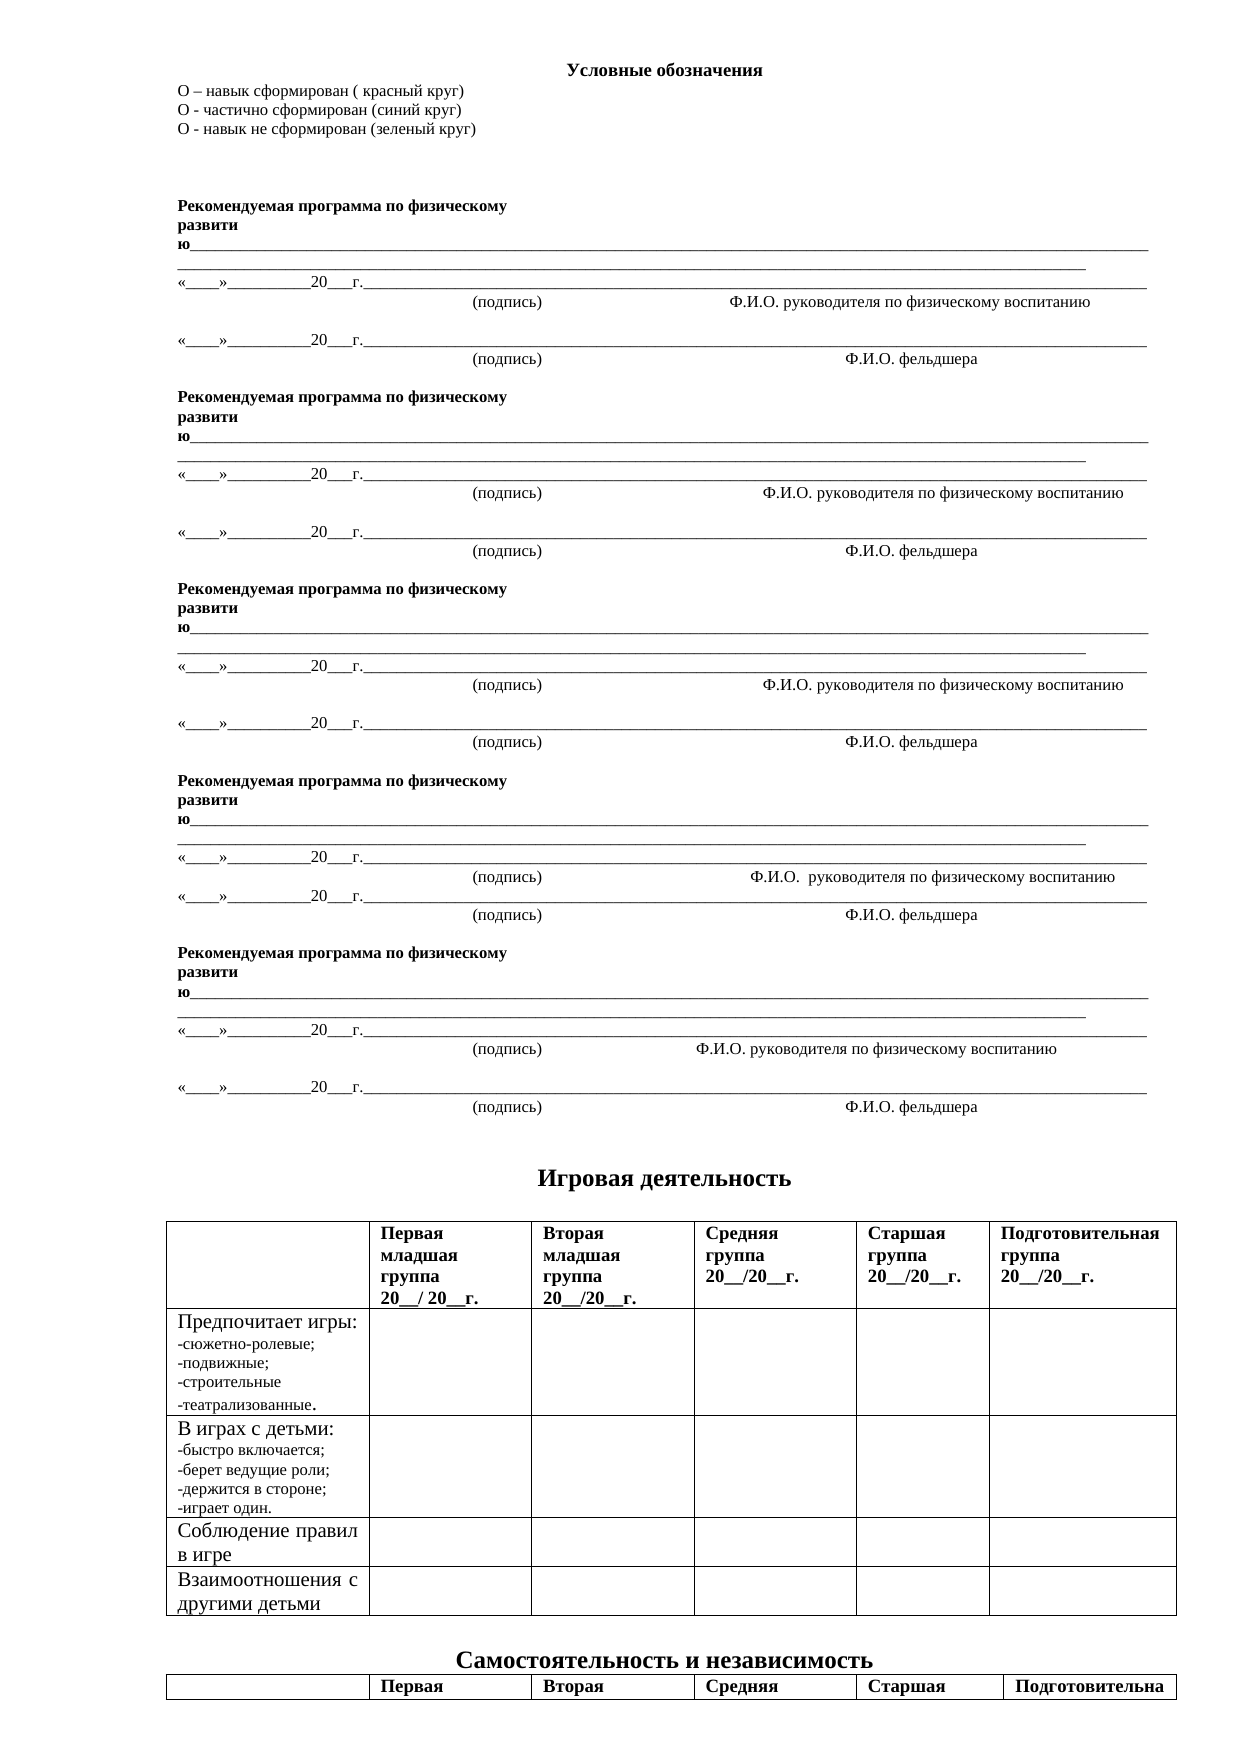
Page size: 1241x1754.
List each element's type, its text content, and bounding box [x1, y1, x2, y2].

table_header [167, 1675, 369, 1699]
text О - навык не сформирован (зеленый круг) [177, 119, 1152, 138]
text (подпись) Ф.И.О. фельдшера [177, 1096, 1152, 1116]
table_cell [695, 1567, 856, 1615]
table_cell [990, 1567, 1176, 1615]
table_cell Взаимоотношения с другими детьми [167, 1567, 369, 1615]
text Рекомендуемая программа по физическому развитию________________________________________________________________________________________________________________________________________________________________________________________________________________________________ [177, 387, 1152, 464]
table_cell [370, 1518, 531, 1566]
text «____»__________20___г.______________________________________________________________________________________________ [177, 521, 1152, 541]
table_cell [532, 1518, 694, 1566]
text О - частично сформирован (синий круг) [177, 100, 1152, 119]
table_cell [532, 1309, 694, 1415]
text Самостоятельность и независимость [177, 1645, 1152, 1674]
table_cell [370, 1416, 531, 1517]
table_cell [990, 1309, 1176, 1415]
text «____»__________20___г.______________________________________________________________________________________________ [177, 1077, 1152, 1096]
text Рекомендуемая программа по физическому развитию________________________________________________________________________________________________________________________________________________________________________________________________________________________________ [177, 579, 1152, 656]
table_header [167, 1222, 369, 1308]
text Игровая деятельность [177, 1163, 1152, 1192]
table_header Старшая группа 20__/20__г. [857, 1222, 989, 1308]
text «____»__________20___г.______________________________________________________________________________________________ [177, 464, 1152, 483]
text (подпись) Ф.И.О. фельдшера [177, 732, 1152, 751]
table_cell [990, 1416, 1176, 1517]
table_cell [695, 1416, 856, 1517]
table_cell [857, 1518, 989, 1566]
table_cell [532, 1416, 694, 1517]
text «____»__________20___г.______________________________________________________________________________________________ [177, 330, 1152, 349]
text Условные обозначения [177, 59, 1152, 81]
text (подпись) Ф.И.О. фельдшера [177, 349, 1152, 368]
text (подпись) Ф.И.О. руководителя по физическому воспитанию [177, 866, 1152, 886]
text (подпись) Ф.И.О. фельдшера [177, 541, 1152, 560]
table_header Средняя группа 20__/20__г. [695, 1222, 856, 1308]
table_cell Предпочитает игры: -сюжетно-ролевые; -подвижные; -строительные -театрализованные. [167, 1309, 369, 1415]
text «____»__________20___г.______________________________________________________________________________________________ [177, 886, 1152, 905]
text (подпись) Ф.И.О. руководителя по физическому воспитанию [177, 675, 1152, 694]
text (подпись) Ф.И.О. фельдшера [177, 905, 1152, 924]
text «____»__________20___г.______________________________________________________________________________________________ [177, 1020, 1152, 1039]
text (подпись) Ф.И.О. руководителя по физическому воспитанию [177, 291, 1152, 311]
table_cell [695, 1309, 856, 1415]
table_cell [857, 1309, 989, 1415]
table_cell [857, 1567, 989, 1615]
text «____»__________20___г.______________________________________________________________________________________________ [177, 713, 1152, 732]
table_header Подготовительная группа 20__/20__г. [990, 1222, 1176, 1308]
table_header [857, 1675, 1003, 1699]
table_header Вторая младшая группа 20__/20__г. [532, 1222, 694, 1308]
table_cell [695, 1518, 856, 1566]
text О – навык сформирован ( красный круг) [177, 81, 1152, 100]
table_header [1004, 1675, 1176, 1699]
table_cell [532, 1567, 694, 1615]
table_cell [370, 1309, 531, 1415]
text Рекомендуемая программа по физическому развитию________________________________________________________________________________________________________________________________________________________________________________________________________________________________ [177, 196, 1152, 272]
text (подпись) Ф.И.О. руководителя по физическому воспитанию [177, 483, 1152, 502]
table_cell Соблюдение правил в игре [167, 1518, 369, 1566]
table_cell [370, 1567, 531, 1615]
text Рекомендуемая программа по физическому развитию________________________________________________________________________________________________________________________________________________________________________________________________________________________________ [177, 771, 1152, 847]
table_header Первая младшая группа 20__/ 20__г. [370, 1222, 531, 1308]
text «____»__________20___г.______________________________________________________________________________________________ [177, 272, 1152, 291]
text Рекомендуемая программа по физическому развитию________________________________________________________________________________________________________________________________________________________________________________________________________________________________ [177, 943, 1152, 1020]
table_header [695, 1675, 856, 1699]
text «____»__________20___г.______________________________________________________________________________________________ [177, 847, 1152, 866]
table_cell В играх с детьми: -быстро включается; -берет ведущие роли; -держится в стороне; -играет один. [167, 1416, 369, 1517]
text (подпись) Ф.И.О. руководителя по физическому воспитанию [177, 1039, 1152, 1058]
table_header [532, 1675, 694, 1699]
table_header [370, 1675, 531, 1699]
table_cell [990, 1518, 1176, 1566]
text «____»__________20___г.______________________________________________________________________________________________ [177, 656, 1152, 675]
table_cell [857, 1416, 989, 1517]
